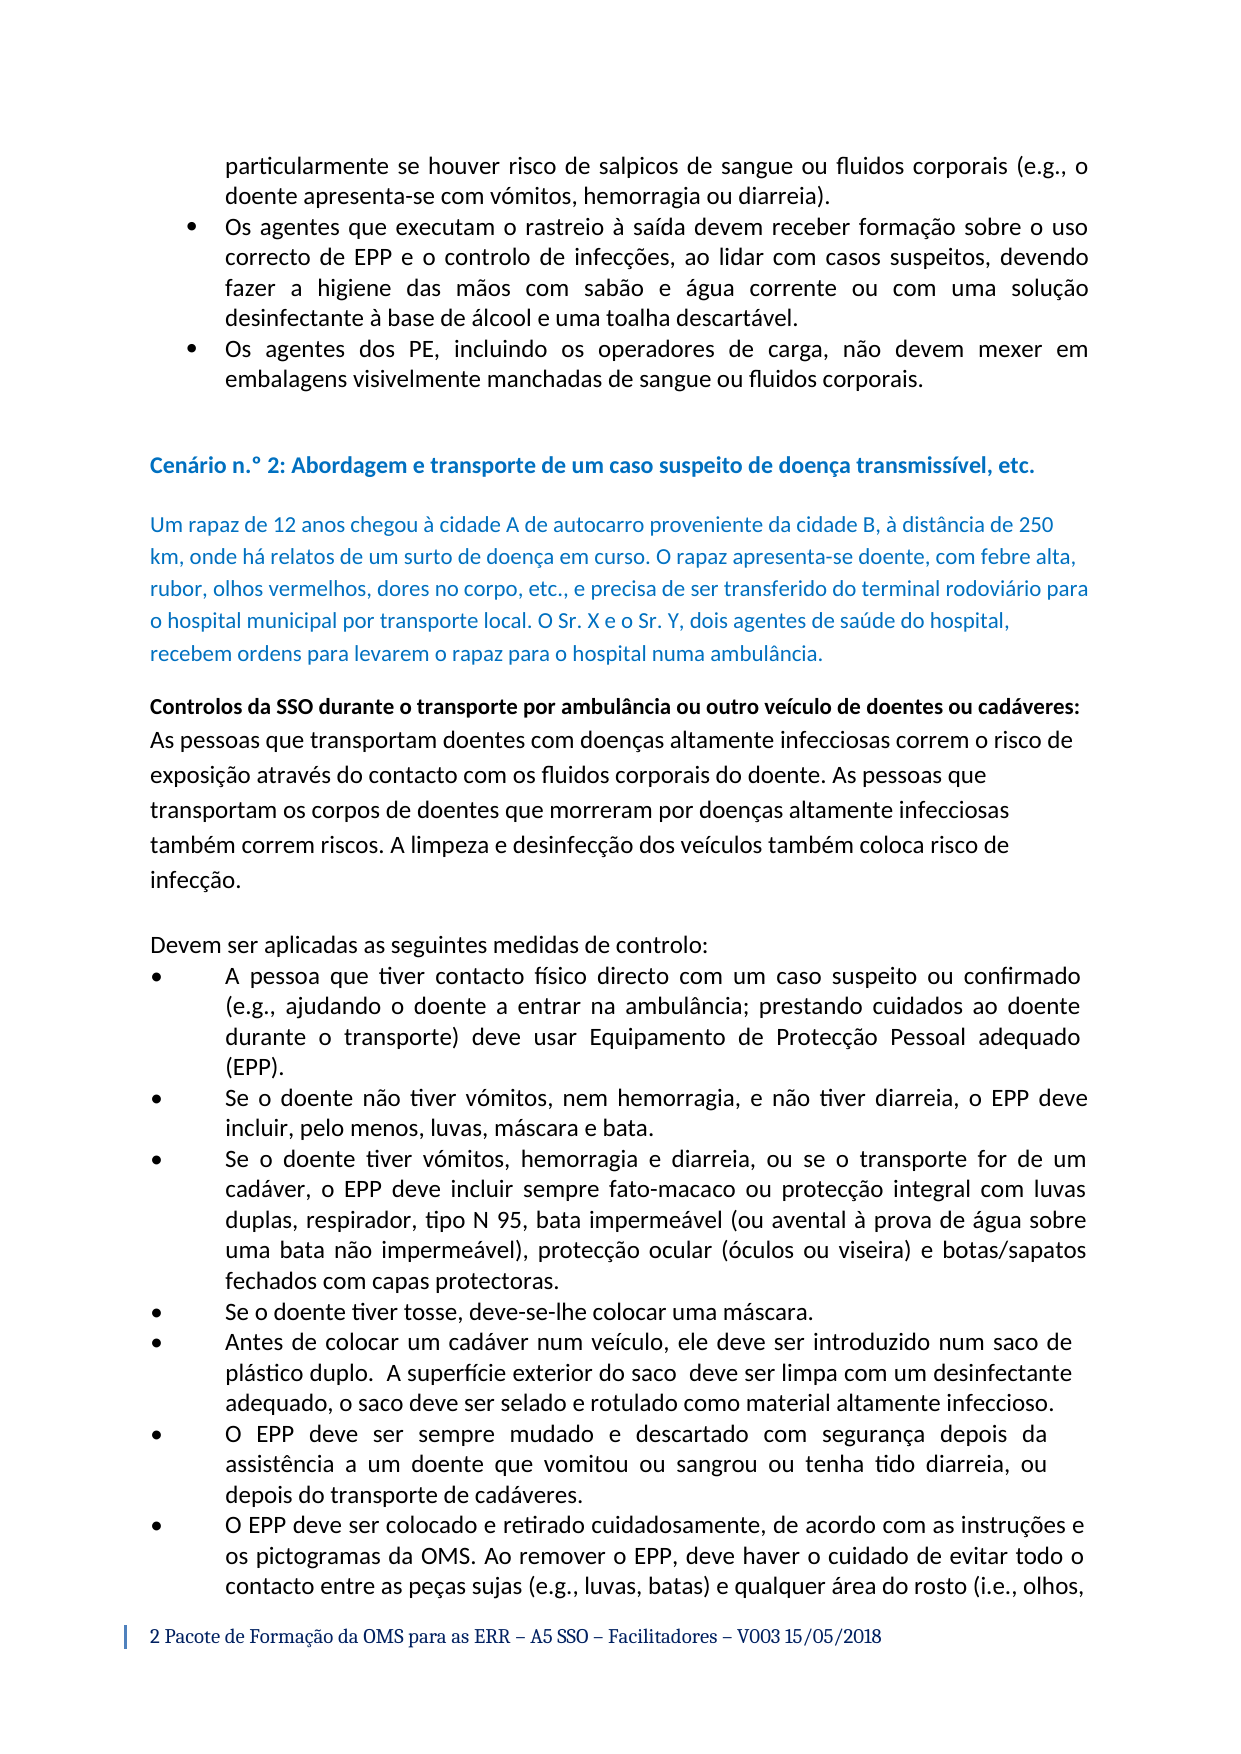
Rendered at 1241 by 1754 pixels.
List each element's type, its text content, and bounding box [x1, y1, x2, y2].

list A pessoa que tiver contacto físico directo com um caso suspeito ou confirmado (e.g., ajudando o doente a entrar na ambulância; prestando cuidados ao doente durante o transporte) deve usar Equipamento de Protecção Pessoal adequado (EPP). [150, 960, 1082, 1082]
list Se o doente não tiver vómitos, nem hemorragia, e não tiver diarreia, o EPP deve incluir, pelo menos, luvas, máscara e bata. [150, 1082, 1090, 1143]
text Um rapaz de 12 anos chegou à cidade A de autocarro proveniente da cidade B, à distância de 250 km, onde há relatos de um surto de doença em curso. O rapaz apresenta-se doente, com febre alta, rubor, olhos vermelhos, dores no corpo, etc., e precisa de ser transferido do terminal rodoviário para o hospital municipal por transporte local. O Sr. X e o Sr. Y, dois agentes de saúde do hospital, recebem ordens para levarem o rapaz para o hospital numa ambulância. [150, 510, 1090, 667]
list Se o doente tiver vómitos, hemorragia e diarreia, ou se o transporte for de um cadáver, o EPP deve incluir sempre fato-macaco ou protecção integral com luvas duplas, respirador, tipo N 95, bata impermeável (ou avental à prova de água sobre uma bata não impermeável), protecção ocular (óculos ou viseira) e botas/sapatos fechados com capas protectoras. [150, 1143, 1088, 1296]
list O EPP deve ser sempre mudado e descartado com segurança depois da assistência a um doente que vomitou ou sangrou ou tenha tido diarreia, ou depois do transporte de cadáveres. [150, 1418, 1048, 1509]
text Devem ser aplicadas as seguintes medidas de controlo: [150, 929, 1090, 960]
list Antes de colocar um cadáver num veículo, ele deve ser introduzido num saco de plástico duplo. A superfície exterior do saco deve ser limpa com um desinfectante adequado, o saco deve ser selado e rotulado como material altamente infeccioso. [150, 1326, 1073, 1418]
text Controlos da SSO durante o transporte por ambulância ou outro veículo de doentes ou cadáveres: [150, 692, 1090, 720]
list Se o doente tiver tosse, deve-se-lhe colocar uma máscara. [150, 1296, 1090, 1326]
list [150, 1509, 1086, 1601]
list Os agentes que executam o rastreio à saída devem receber formação sobre o uso correcto de EPP e o controlo de infecções, ao lidar com casos suspeitos, devendo fazer a higiene das mãos com sabão e água corrente ou com uma solução desinfectante à base de álcool e uma toalha descartável. [187, 211, 1090, 333]
text As pessoas que transportam doentes com doenças altamente infecciosas correm o risco de exposição através do contacto com os fluidos corporais do doente. As pessoas que transportam os corpos de doentes que morreram por doenças altamente infecciosas também correm riscos. A limpeza e desinfecção dos veículos também coloca risco de infecção. [150, 724, 1090, 894]
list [187, 150, 1090, 211]
list Os agentes dos PE, incluindo os operadores de carga, não devem mexer em embalagens visivelmente manchadas de sangue ou fluidos corporais. [187, 333, 1090, 394]
text Cenário n.º 2: Abordagem e transporte de um caso suspeito de doença transmissível, etc. [150, 450, 1059, 479]
